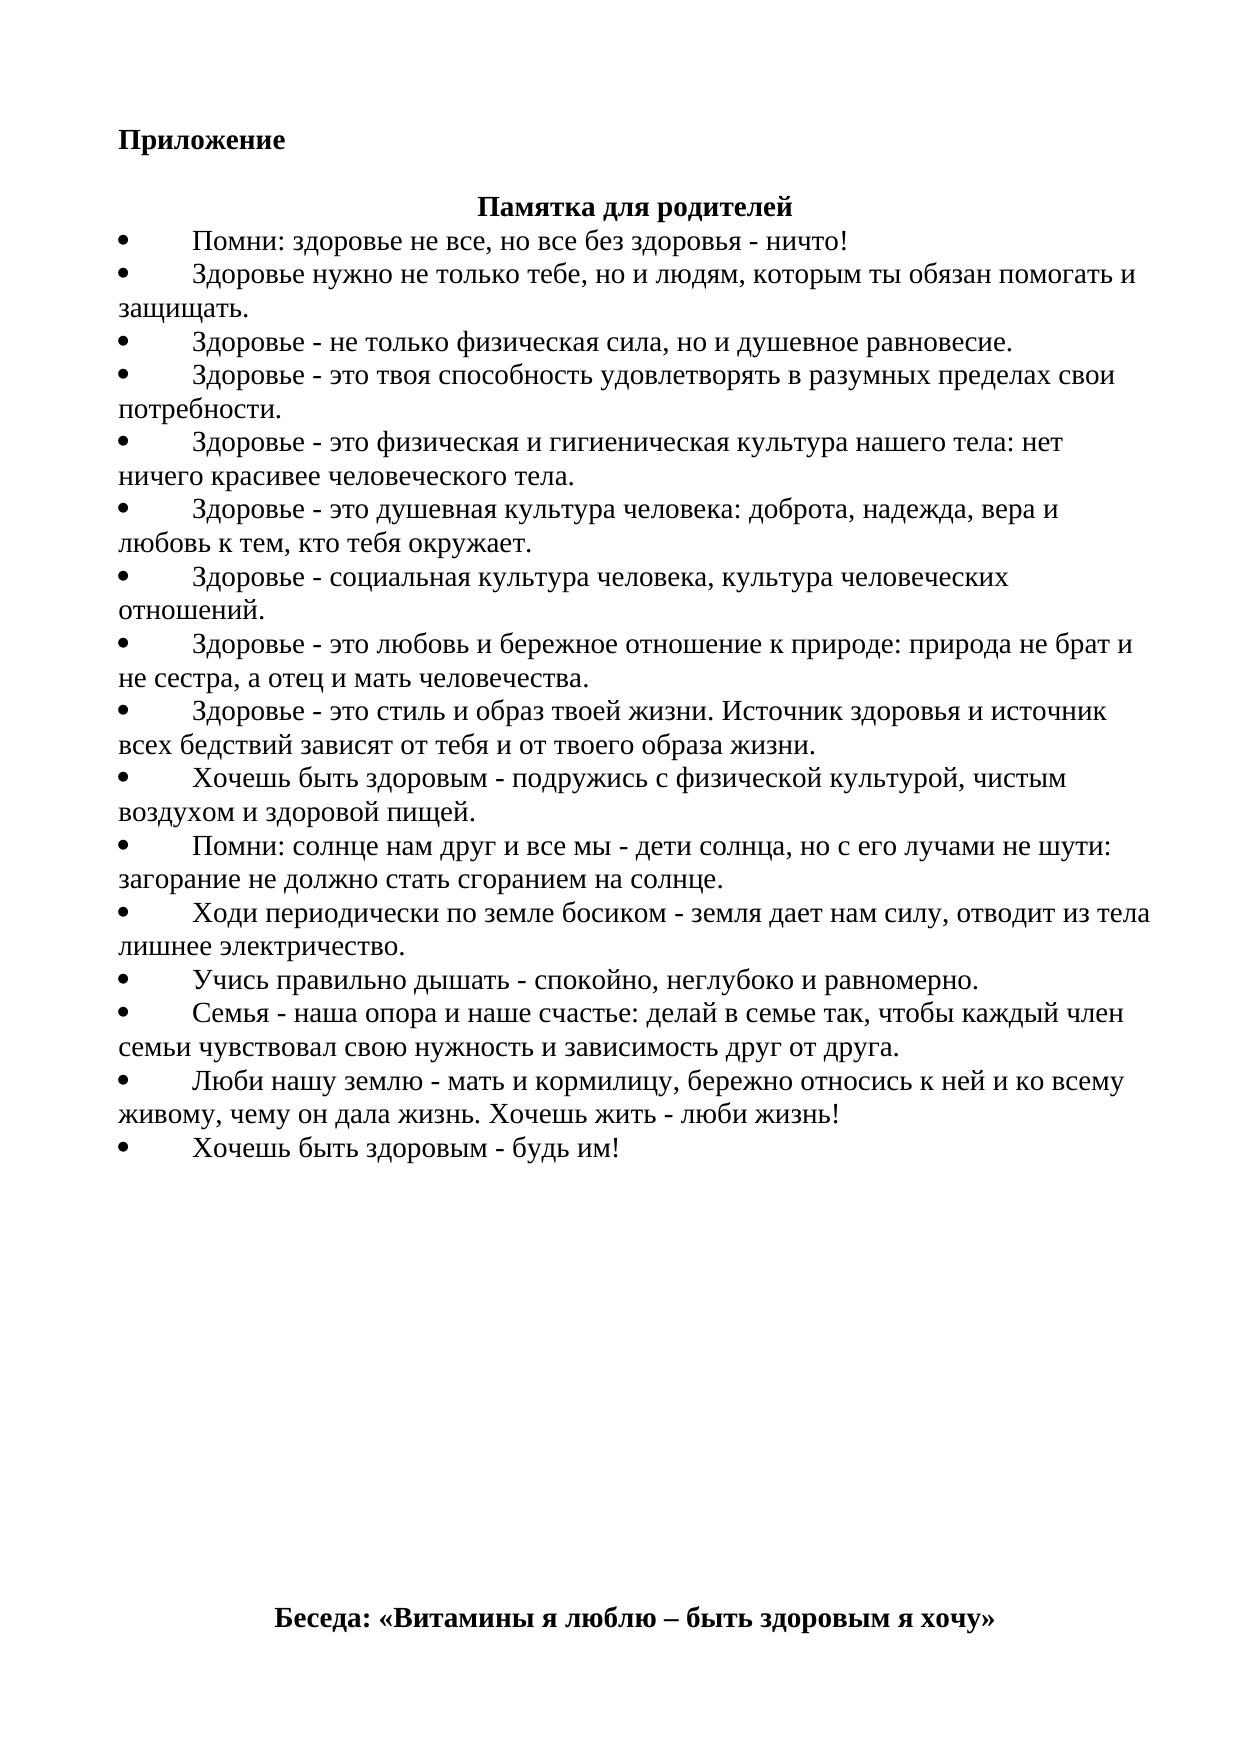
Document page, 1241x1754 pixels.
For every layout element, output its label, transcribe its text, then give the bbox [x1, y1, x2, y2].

list Хочешь быть здоровым - будь им! [118, 1130, 1152, 1164]
list Люби нашу землю - мать и кормилицу, бережно относись к ней и ко всему живому, чему он дала жизнь. Хочешь жить - люби жизнь! [118, 1063, 1152, 1130]
text Приложение [118, 122, 1152, 156]
list Учись правильно дышать - спокойно, неглубоко и равномерно. [118, 962, 1152, 996]
list Здоровье - это любовь и бережное отношение к природе: природа не брат и не сестра, а отец и мать человечества. [118, 626, 1152, 693]
list Здоровье нужно не только тебе, но и людям, которым ты обязан помогать и защищать. [118, 256, 1152, 324]
list Семья - наша опора и наше счастье: делай в семье так, чтобы каждый член семьи чувствовал свою нужность и зависимость друг от друга. [118, 996, 1152, 1063]
list Помни: солнце нам друг и все мы - дети солнца, но с его лучами не шути: загорание не должно стать сгоранием на солнце. [118, 828, 1152, 895]
list Здоровье - это душевная культура человека: доброта, надежда, вера и любовь к тем, кто тебя окружает. [118, 492, 1152, 559]
text Памятка для родителей [118, 189, 1152, 223]
list Здоровье - социальная культура человека, культура человеческих отношений. [118, 559, 1152, 626]
text Беседа: «Витамины я люблю – быть здоровым я хочу» [118, 1600, 1152, 1633]
list Здоровье - это твоя способность удовлетворять в разумных пределах свои потребности. [118, 357, 1152, 424]
list Помни: здоровье не все, но все без здоровья - ничто! [118, 223, 1152, 256]
list Здоровье - это физическая и гигиеническая культура нашего тела: нет ничего красивее человеческого тела. [118, 424, 1152, 492]
list Хочешь быть здоровым - подружись с физической культурой, чистым воздухом и здоровой пищей. [118, 760, 1152, 828]
list Здоровье - не только физическая сила, но и душевное равновесие. [118, 324, 1152, 357]
list Ходи периодически по земле босиком - земля дает нам силу, отводит из тела лишнее электричество. [118, 895, 1152, 962]
list Здоровье - это стиль и образ твоей жизни. Источник здоровья и источник всех бедствий зависят от тебя и от твоего образа жизни. [118, 693, 1152, 760]
